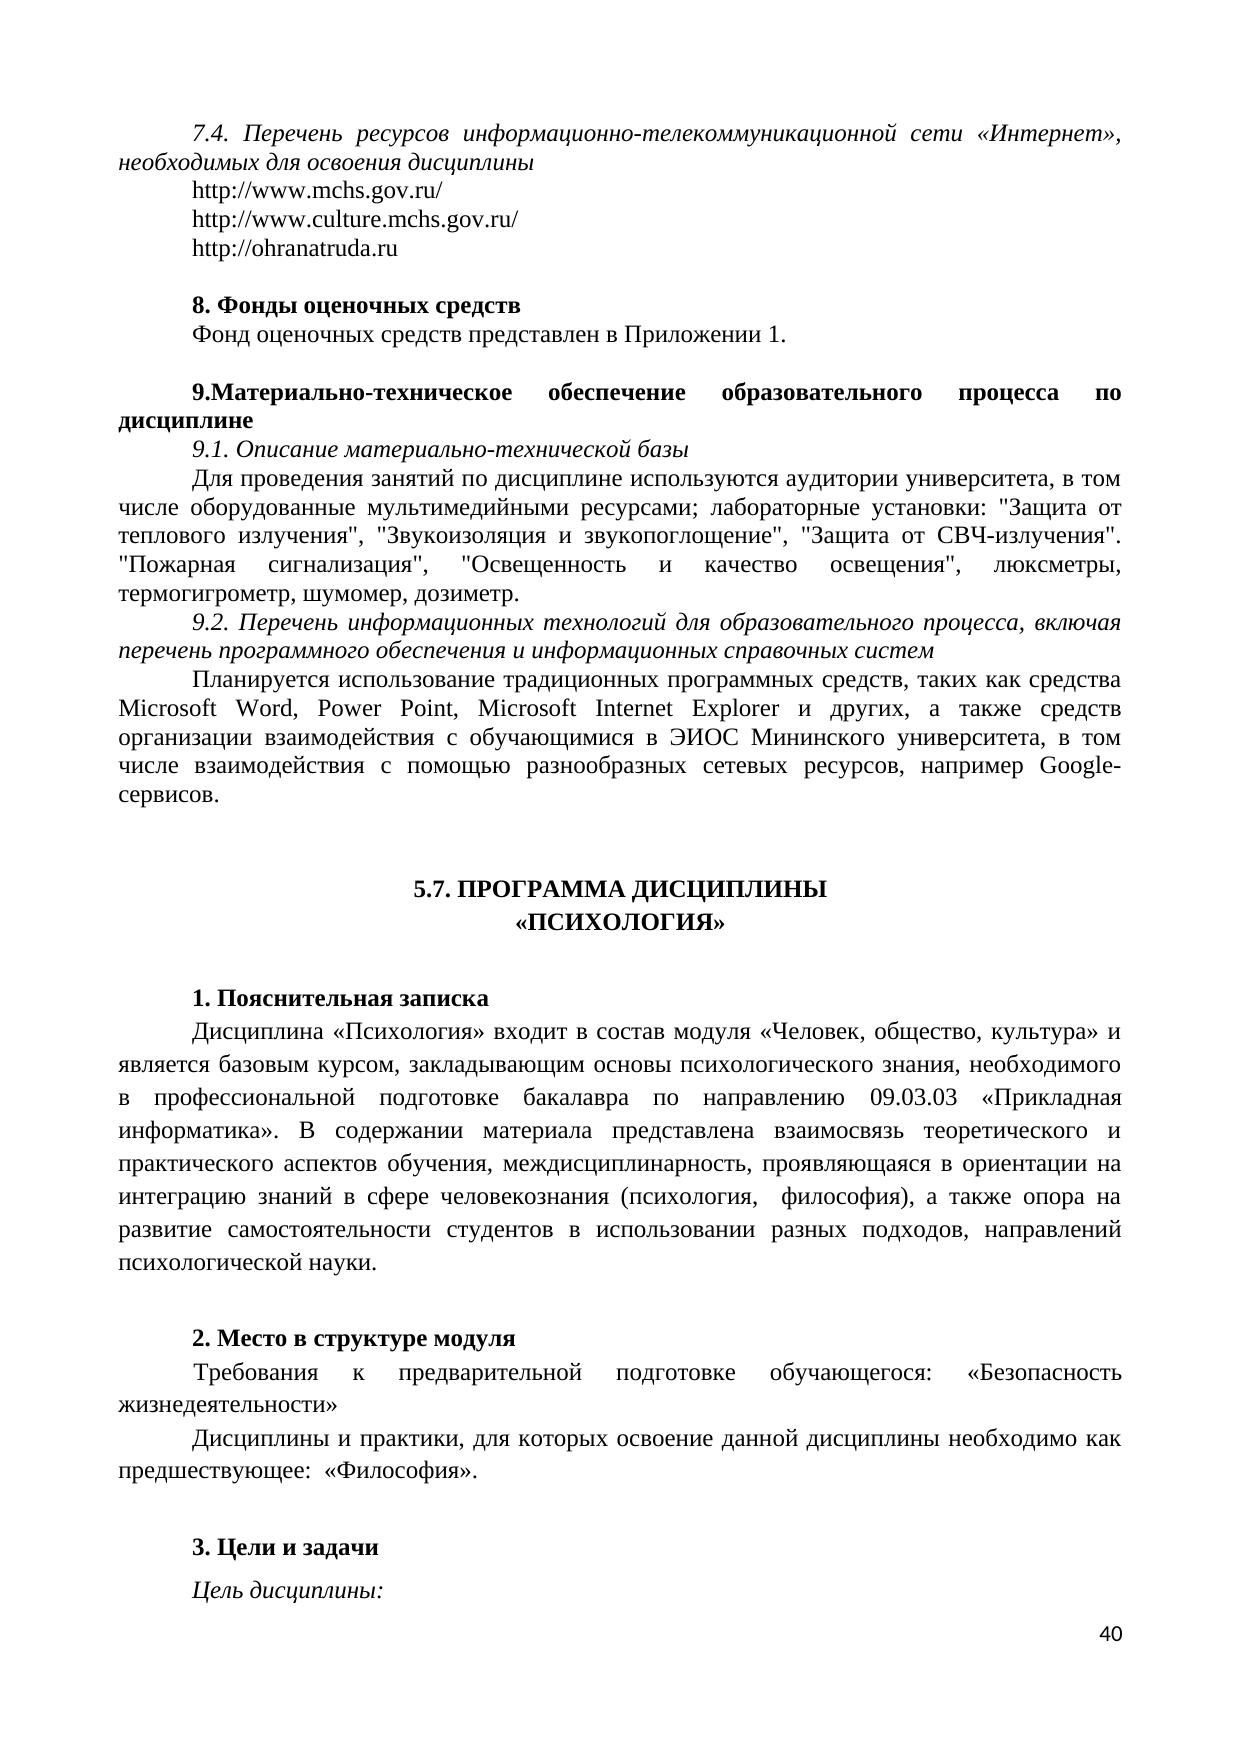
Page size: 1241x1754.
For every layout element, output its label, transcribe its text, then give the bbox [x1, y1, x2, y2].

text «ПСИХОЛОГИЯ» [118, 907, 1122, 936]
text 9.1. Описание материально-технической базы [118, 434, 1122, 463]
text 1. Пояснительная записка [118, 983, 1122, 1012]
text 9.Материально-техническое обеспечение образовательного процесса по дисциплине [118, 377, 1122, 434]
text http://ohranatruda.ru [118, 233, 1122, 262]
text http://www.mchs.gov.ru/ [118, 176, 1122, 204]
text http://www.culture.mchs.gov.ru/ [118, 204, 1122, 233]
text Требования к предварительной подготовке обучающегося: «Безопасность жизнедеятельности» [118, 1357, 1122, 1418]
text 5.7. ПРОГРАММА ДИСЦИПЛИНЫ [118, 874, 1122, 903]
text 8. Фонды оценочных средств [118, 291, 1122, 319]
text 7.4. Перечень ресурсов информационно-телекоммуникационной сети «Интернет», необходимых для освоения дисциплины [118, 118, 1122, 176]
text Дисциплины и практики, для которых освоение данной дисциплины необходимо как предшествующее: «Философия». [118, 1423, 1122, 1484]
text Фонд оценочных средств представлен в Приложении 1. [118, 319, 1122, 348]
text Для проведения занятий по дисциплине используются аудитории университета, в том числе оборудованные мультимедийными ресурсами; лабораторные установки: "Защита от теплового излучения", "Звукоизоляция и звукопоглощение", "Защита от СВЧ-излучения". "Пожарная сигнализация", "Освещенность и качество освещения", люксметры, термогигрометр, шумомер, дозиметр. [118, 463, 1122, 607]
text 3. Цели и задачи [118, 1532, 1122, 1561]
text Цель дисциплины: [118, 1575, 1122, 1604]
text Дисциплина «Психология» входит в состав модуля «Человек, общество, культура» и является базовым курсом, закладывающим основы психологического знания, необходимого в профессиональной подготовке бакалавра по направлению 09.03.03 «Прикладная информатика». В содержании материала представлена взаимосвязь теоретического и практического аспектов обучения, междисциплинарность, проявляющаяся в ориентации на интеграцию знаний в сфере человекознания (психология, философия), а также опора на развитие самостоятельности студентов в использовании разных подходов, направлений психологической науки. [118, 1016, 1122, 1276]
text 2. Место в структуре модуля [118, 1323, 1122, 1352]
text 9.2. Перечень информационных технологий для образовательного процесса, включая перечень программного обеспечения и информационных справочных систем [118, 607, 1122, 664]
text Планируется использование традиционных программных средств, таких как средства Microsoft Word, Power Point, Microsoft Internet Explorer и других, а также средств организации взаимодействия с обучающимися в ЭИОС Мининского университета, в том числе взаимодействия с помощью разнообразных сетевых ресурсов, например Google-сервисов. [118, 664, 1122, 808]
